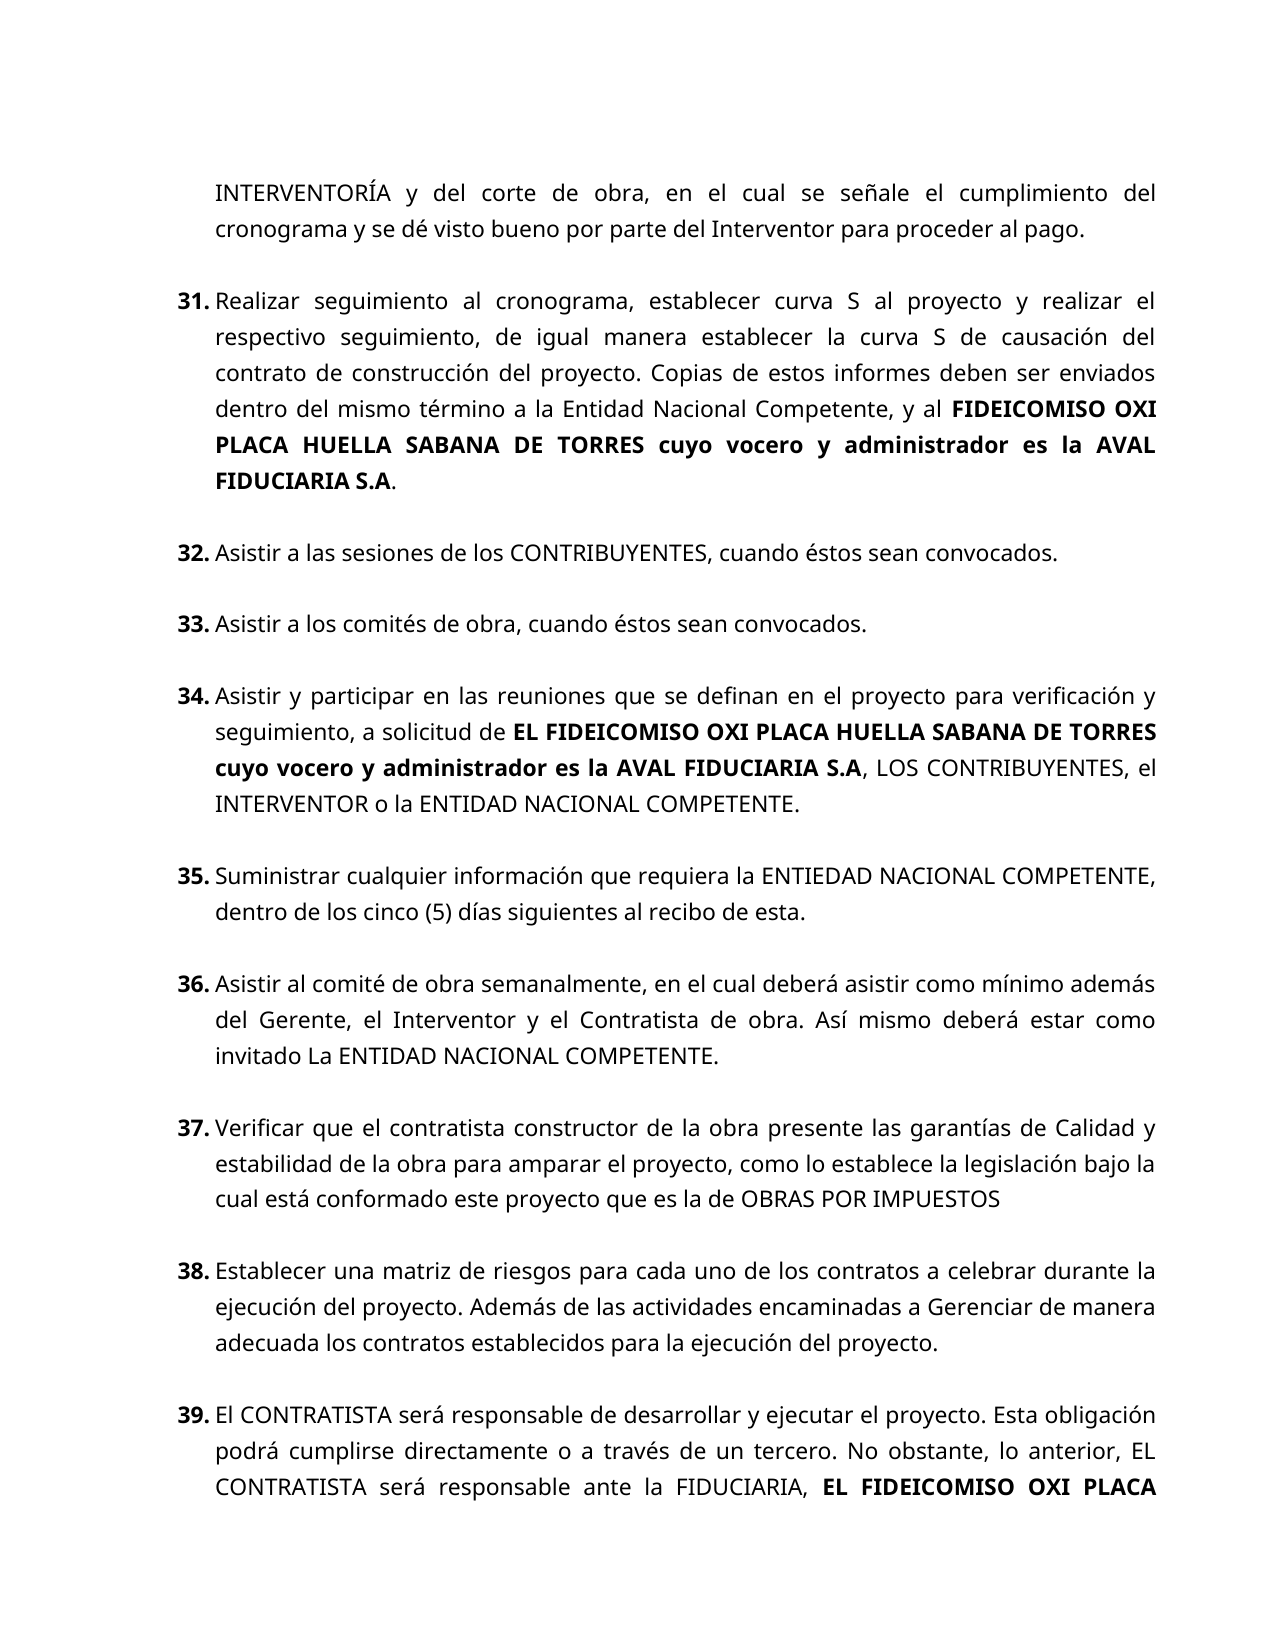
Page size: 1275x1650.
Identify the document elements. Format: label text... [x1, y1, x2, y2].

list Suministrar cualquier información que requiera la ENTIEDAD NACIONAL COMPETENTE, dentro de los cinco (5) días siguientes al recibo de esta. [177, 860, 1157, 927]
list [177, 1399, 1157, 1502]
list Asistir al comité de obra semanalmente, en el cual deberá asistir como mínimo además del Gerente, el Interventor y el Contratista de obra. Así mismo deberá estar como invitado La ENTIDAD NACIONAL COMPETENTE. [177, 968, 1157, 1071]
list Asistir a las sesiones de los CONTRIBUYENTES, cuando éstos sean convocados. [177, 537, 1157, 568]
list Asistir y participar en las reuniones que se definan en el proyecto para verificación y seguimiento, a solicitud de EL FIDEICOMISO OXI PLACA HUELLA SABANA DE TORRES cuyo vocero y administrador es la AVAL FIDUCIARIA S.A, LOS CONTRIBUYENTES, el INTERVENTOR o la ENTIDAD NACIONAL COMPETENTE. [177, 680, 1157, 819]
list Verificar que el contratista constructor de la obra presente las garantías de Calidad y estabilidad de la obra para amparar el proyecto, como lo establece la legislación bajo la cual está conformado este proyecto que es la de OBRAS POR IMPUESTOS [177, 1112, 1157, 1215]
list Establecer una matriz de riesgos para cada uno de los contratos a celebrar durante la ejecución del proyecto. Además de las actividades encaminadas a Gerenciar de manera adecuada los contratos establecidos para la ejecución del proyecto. [177, 1255, 1157, 1358]
list Asistir a los comités de obra, cuando éstos sean convocados. [177, 608, 1157, 640]
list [177, 177, 1157, 244]
list Realizar seguimiento al cronograma, establecer curva S al proyecto y realizar el respectivo seguimiento, de igual manera establecer la curva S de causación del contrato de construcción del proyecto. Copias de estos informes deben ser enviados dentro del mismo término a la Entidad Nacional Competente, y al FIDEICOMISO OXI PLACA HUELLA SABANA DE TORRES cuyo vocero y administrador es la AVAL FIDUCIARIA S.A. [177, 285, 1157, 496]
